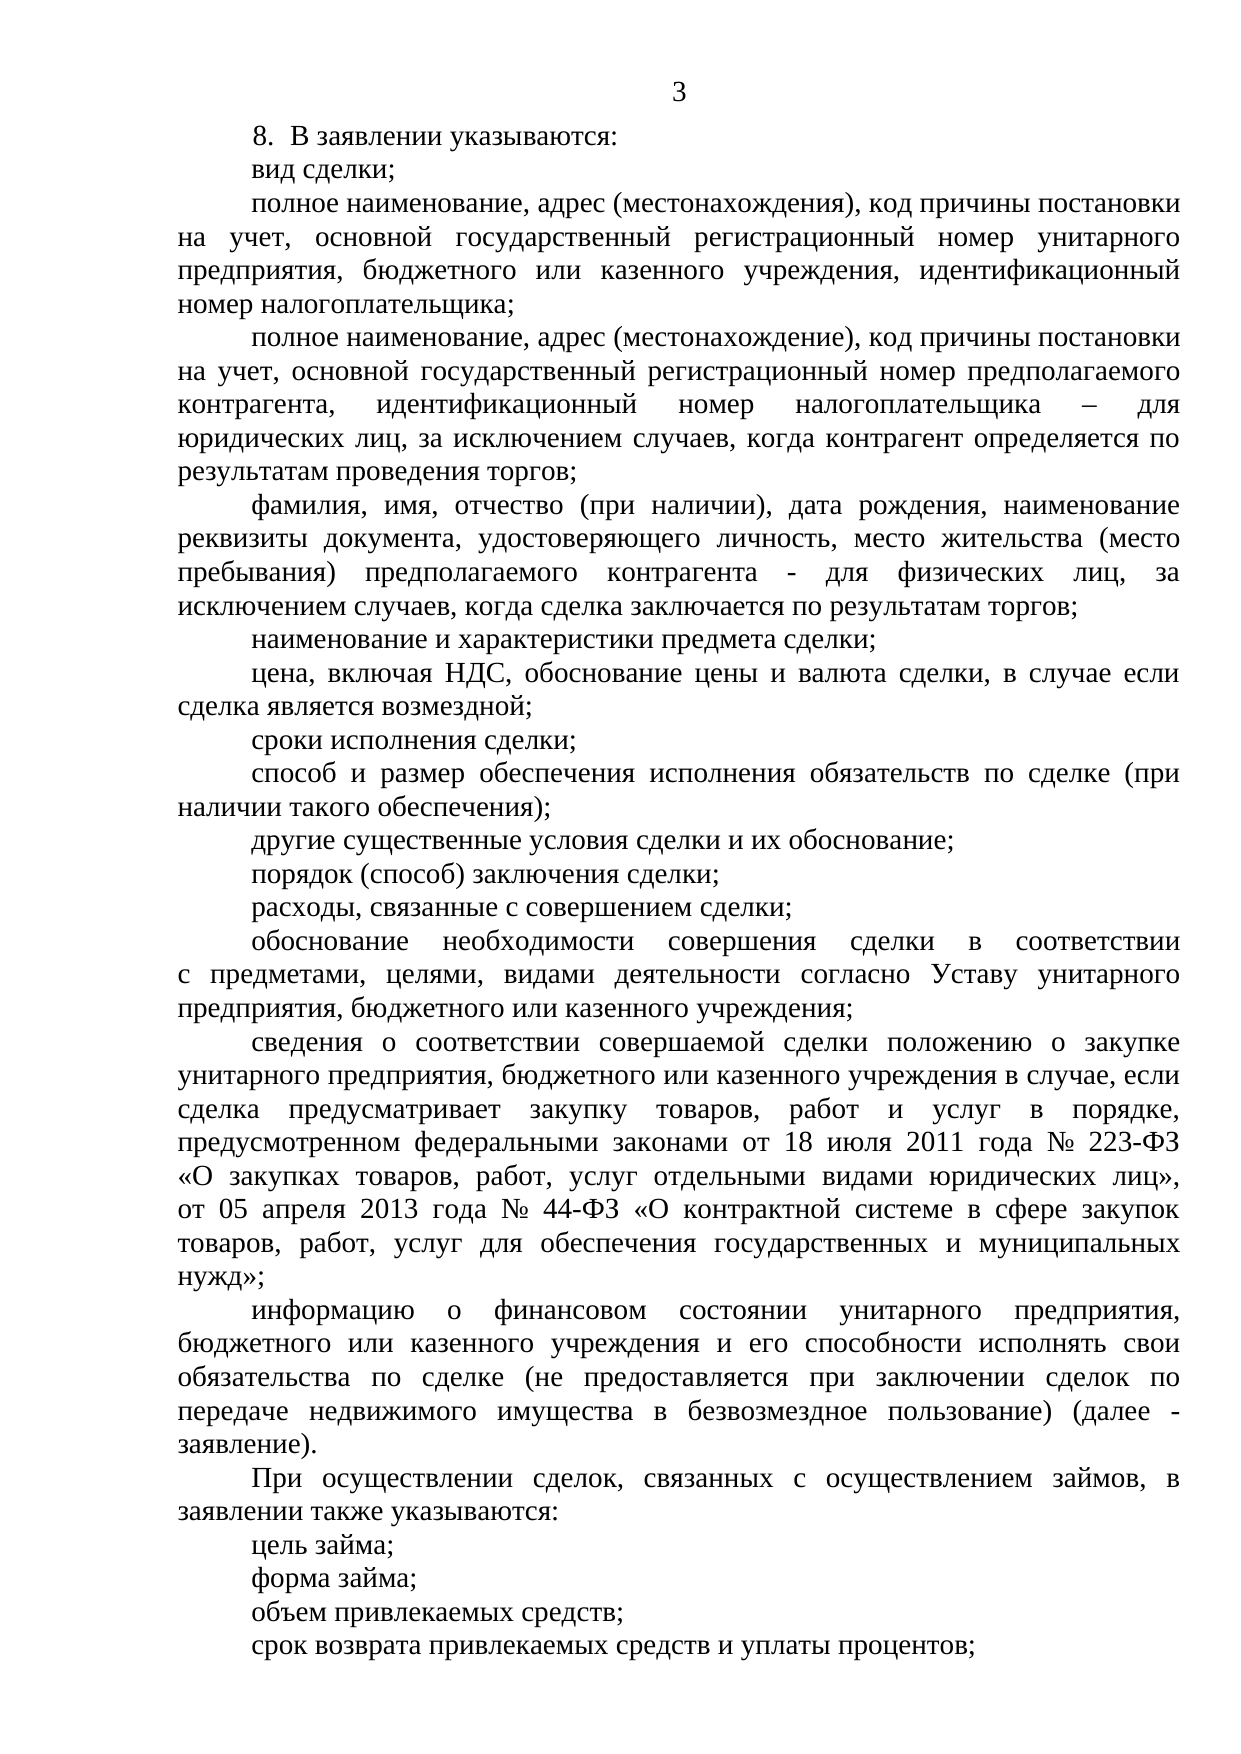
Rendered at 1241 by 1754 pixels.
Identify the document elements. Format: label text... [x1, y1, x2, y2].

list другие существенные условия сделки и их обоснование; [177, 822, 1181, 856]
list обоснование необходимости совершения сделки в соответствии с предметами, целями, видами деятельности согласно Уставу унитарного предприятия, бюджетного или казенного учреждения; [177, 923, 1181, 1024]
list В заявлении указываются: [252, 118, 1181, 152]
list сведения о соответствии совершаемой сделки положению о закупке унитарного предприятия, бюджетного или казенного учреждения в случае, если сделка предусматривает закупку товаров, работ и услуг в порядке, предусмотренном федеральными законами от 18 июля 2011 года № 223-ФЗ «О закупках товаров, работ, услуг отдельными видами юридических лиц», от 05 апреля 2013 года № 44-ФЗ «О контрактной системе в сфере закупок товаров, работ, услуг для обеспечения государственных и муниципальных нужд»; [177, 1024, 1181, 1292]
list способ и размер обеспечения исполнения обязательств по сделке (при наличии такого обеспечения); [177, 755, 1181, 822]
list форма займа; [177, 1560, 1181, 1594]
list объем привлекаемых средств; [177, 1594, 1181, 1627]
list цена, включая НДС, обоснование цены и валюта сделки, в случае если сделка является возмездной; [177, 655, 1181, 722]
list цель займа; [177, 1527, 1181, 1560]
list При осуществлении сделок, связанных с осуществлением займов, в заявлении также указываются: [177, 1460, 1181, 1527]
list наименование и характеристики предмета сделки; [177, 621, 1181, 655]
list порядок (способ) заключения сделки; [177, 856, 1181, 889]
list расходы, связанные с совершением сделки; [177, 889, 1181, 923]
list фамилия, имя, отчество (при наличии), дата рождения, наименование реквизиты документа, удостоверяющего личность, место жительства (место пребывания) предполагаемого контрагента - для физических лиц, за исключением случаев, когда сделка заключается по результатам торгов; [177, 487, 1181, 621]
list срок возврата привлекаемых средств и уплаты процентов; [177, 1627, 1181, 1661]
list полное наименование, адрес (местонахождения), код причины постановки на учет, основной государственный регистрационный номер унитарного предприятия, бюджетного или казенного учреждения, идентификационный номер налогоплательщика; [177, 185, 1181, 319]
list полное наименование, адрес (местонахождение), код причины постановки на учет, основной государственный регистрационный номер предполагаемого контрагента, идентификационный номер налогоплательщика – для юридических лиц, за исключением случаев, когда контрагент определяется по результатам проведения торгов; [177, 319, 1181, 487]
list сроки исполнения сделки; [177, 722, 1181, 755]
list информацию о финансовом состоянии унитарного предприятия, бюджетного или казенного учреждения и его способности исполнять свои обязательства по сделке (не предоставляется при заключении сделок по передаче недвижимого имущества в безвозмездное пользование) (далее - заявление). [177, 1292, 1181, 1460]
list вид сделки; [177, 152, 1181, 185]
